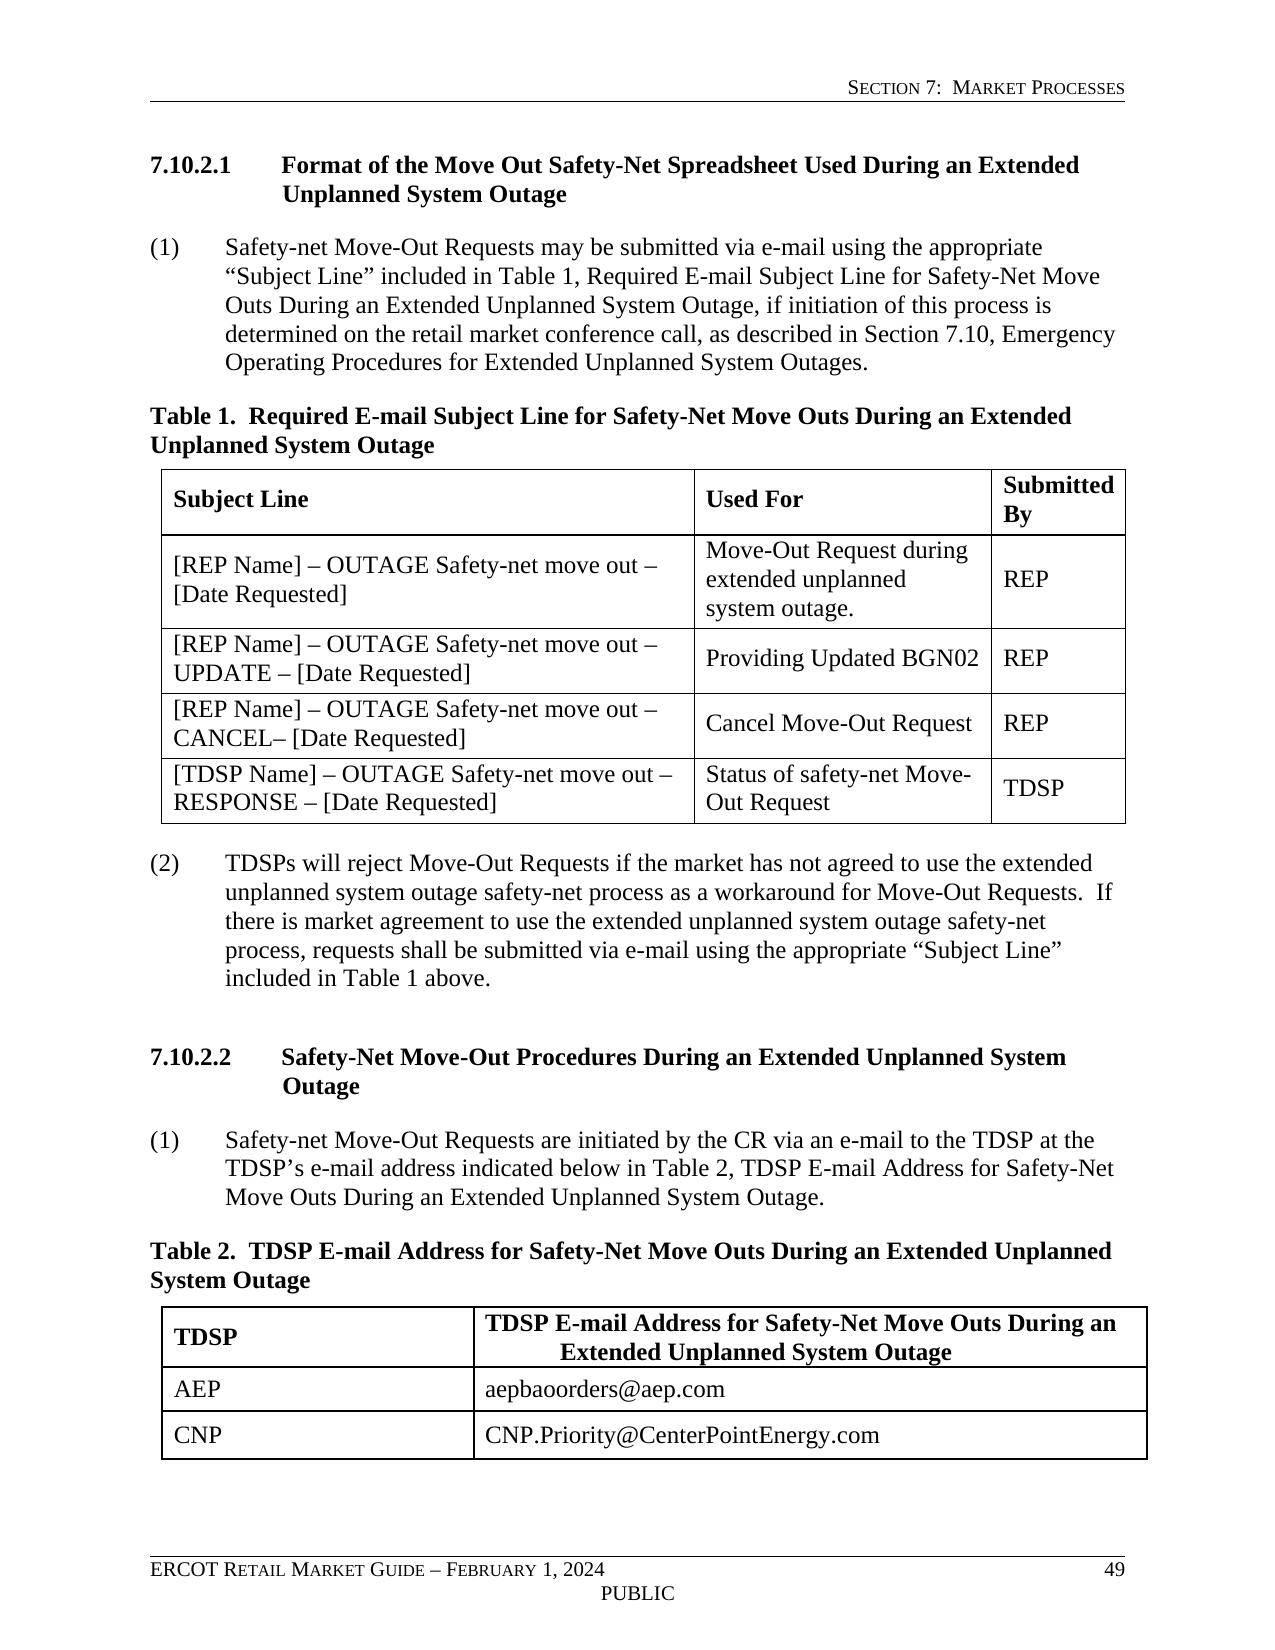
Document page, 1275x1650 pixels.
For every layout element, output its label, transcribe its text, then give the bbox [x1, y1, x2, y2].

text 7.10.2.2 Safety-Net Move-Out Procedures During an Extended Unplanned System Outage [150, 1042, 1125, 1100]
table_header Used For [695, 470, 991, 534]
text (2) TDSPs will reject Move-Out Requests if the market has not agreed to use the extended unplanned system outage safety-net process as a workaround for Move-Out Requests. If there is market agreement to use the extended unplanned system outage safety-net process, requests shall be submitted via e-mail using the appropriate “Subject Line” included in Table 1 above. [150, 848, 1125, 992]
table_cell TDSP [992, 759, 1125, 822]
text (1) Safety-net Move-Out Requests are initiated by the CR via an e-mail to the TDSP at the TDSP’s e-mail address indicated below in Table 2, TDSP E-mail Address for Safety-Net Move Outs During an Extended Unplanned System Outage. [150, 1125, 1125, 1211]
table_cell CNP.Priority@CenterPointEnergy.com [475, 1412, 1146, 1458]
table_cell Status of safety-net Move-Out Request [695, 759, 991, 822]
text (1) Safety-net Move-Out Requests may be submitted via e-mail using the appropriate “Subject Line” included in Table 1, Required E-mail Subject Line for Safety-Net Move Outs During an Extended Unplanned System Outage, if initiation of this process is determined on the retail market conference call, as described in Section 7.10, Emergency Operating Procedures for Extended Unplanned System Outages. [150, 232, 1125, 376]
table_cell REP [992, 629, 1125, 693]
table_cell REP [992, 694, 1125, 758]
table_cell [REP Name] – OUTAGE Safety-net move out – CANCEL– [Date Requested] [162, 694, 694, 758]
text 7.10.2.1 Format of the Move Out Safety-Net Spreadsheet Used During an Extended Unplanned System Outage [150, 150, 1125, 207]
text Table 1. Required E-mail Subject Line for Safety-Net Move Outs During an Extended Unplanned System Outage [150, 401, 1125, 459]
table_cell AEP [163, 1368, 473, 1409]
table_cell CNP [163, 1412, 473, 1458]
table_cell aepbaoorders@aep.com [475, 1368, 1146, 1409]
table_header Subject Line [162, 470, 694, 534]
table_cell [REP Name] – OUTAGE Safety-net move out – UPDATE – [Date Requested] [162, 629, 694, 693]
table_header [475, 1308, 1146, 1366]
table_header Submitted By [992, 470, 1125, 534]
text Table 2. TDSP E-mail Address for Safety-Net Move Outs During an Extended Unplanned System Outage [150, 1236, 1125, 1293]
table_header TDSP [163, 1308, 473, 1366]
table_cell Providing Updated BGN02 [695, 629, 991, 693]
table_cell [TDSP Name] – OUTAGE Safety-net move out – RESPONSE – [Date Requested] [162, 759, 694, 822]
table_cell Move-Out Request during extended unplanned system outage. [695, 536, 991, 628]
table_cell REP [992, 536, 1125, 628]
table_cell [REP Name] – OUTAGE Safety-net move out – [Date Requested] [162, 536, 694, 628]
table_cell Cancel Move-Out Request [695, 694, 991, 758]
